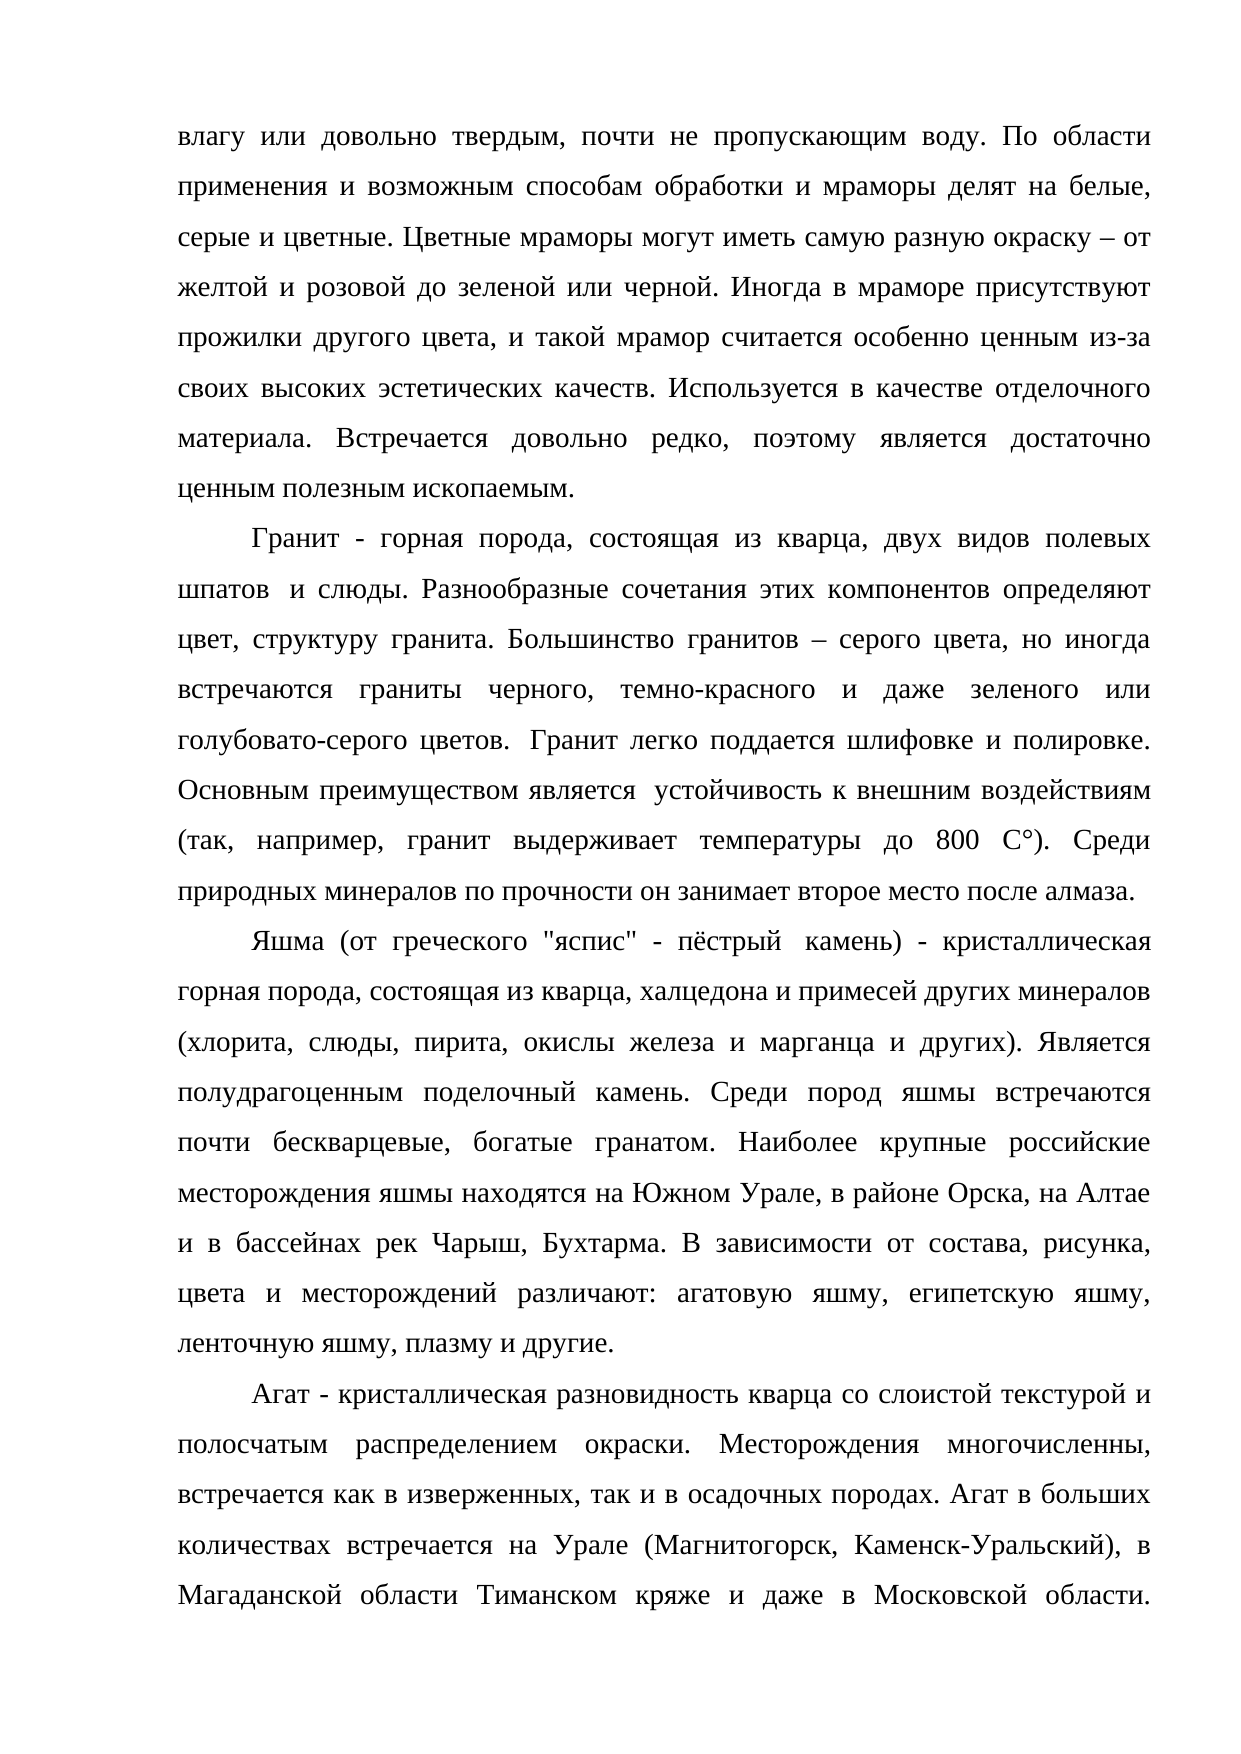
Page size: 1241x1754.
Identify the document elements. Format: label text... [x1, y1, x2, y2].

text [177, 1376, 1152, 1611]
text Яшма (от греческого "яспис" - пёстрый камень) - кристаллическая горная порода, состоящая из кварца, халцедона и примесей других минералов (хлорита, слюды, пирита, окислы железа и марганца и других). Является полудрагоценным поделочный камень. Среди пород яшмы встречаются почти бескварцевые, богатые гранатом. Наиболее крупные российские месторождения яшмы находятся на Южном Урале, в районе Орска, на Алтае и в бассейнах рек Чарыш, Бухтарма. В зависимости от состава, рисунка, цвета и месторождений различают: агатовую яшму, египетскую яшму, ленточную яшму, плазму и другие. [177, 923, 1152, 1359]
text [177, 118, 1152, 504]
text Гранит - горная порода, состоящая из кварца, двух видов полевых шпатов и слюды. Разнообразные сочетания этих компонентов определяют цвет, структуру гранита. Большинство гранитов – серого цвета, но иногда встречаются граниты черного, темно-красного и даже зеленого или голубовато-серого цветов. Гранит легко поддается шлифовке и полировке. Основным преимуществом является устойчивость к внешним воздействиям (так, например, гранит выдерживает температуры до 800 С°). Среди природных минералов по прочности он занимает второе место после алмаза. [177, 521, 1152, 906]
